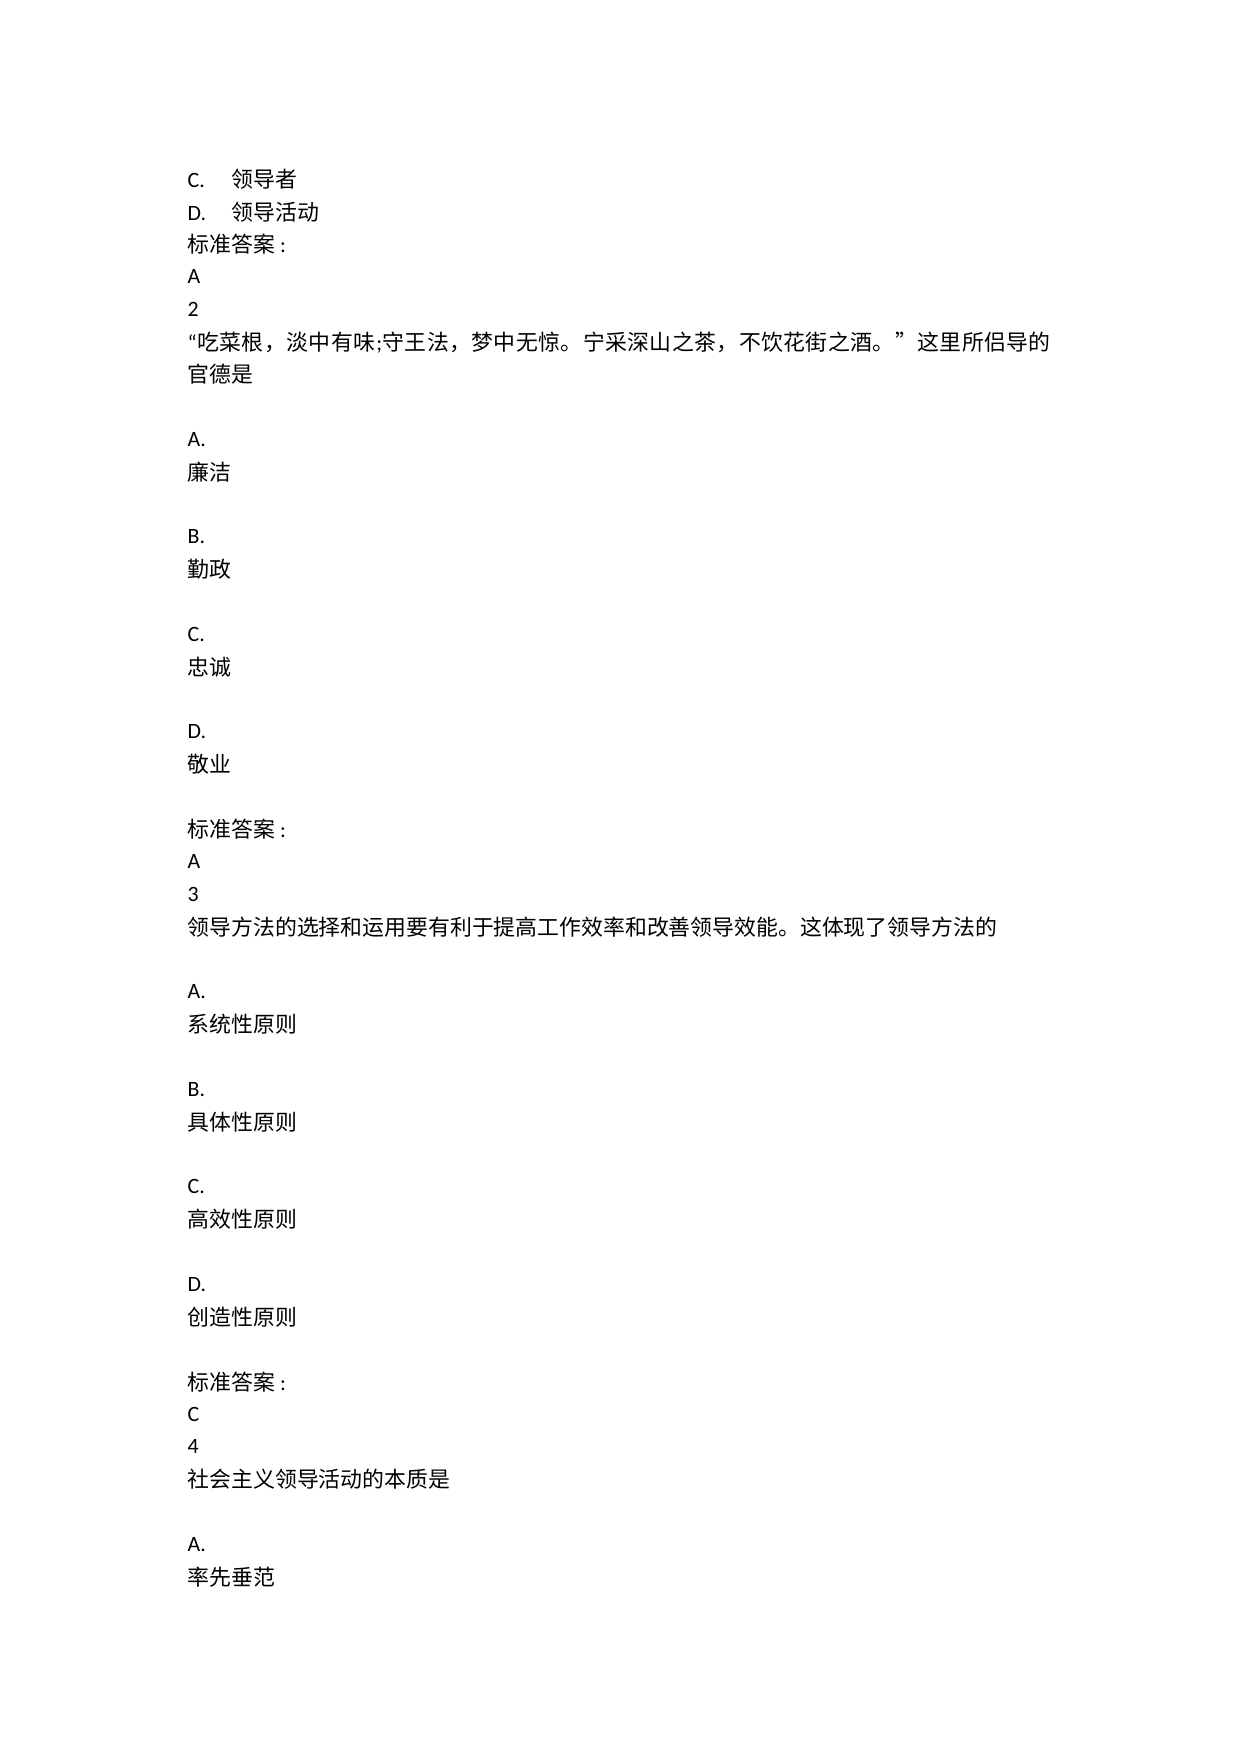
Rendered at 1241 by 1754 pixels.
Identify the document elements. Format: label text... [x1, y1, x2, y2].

text 高效性原则 [187, 1202, 1053, 1234]
text D. [187, 714, 1053, 747]
text B. [187, 519, 1053, 552]
text A [187, 259, 1053, 292]
text A. [187, 422, 1053, 454]
text 具体性原则 [187, 1104, 1053, 1137]
text 4 [187, 1429, 1053, 1462]
text D. 领导活动 [187, 194, 1053, 227]
text 3 [187, 877, 1053, 909]
text 社会主义领导活动的本质是 [187, 1462, 1053, 1494]
text 标准答案 : [187, 812, 1053, 844]
text A. [187, 1527, 1053, 1559]
text D. [187, 1267, 1053, 1299]
text 廉洁 [187, 454, 1053, 487]
text C. [187, 1169, 1053, 1202]
text C. [187, 617, 1053, 649]
text A. [187, 974, 1053, 1007]
text 率先垂范 [187, 1559, 1053, 1592]
text 系统性原则 [187, 1007, 1053, 1039]
text 勤政 [187, 552, 1053, 584]
text 忠诚 [187, 649, 1053, 682]
text B. [187, 1072, 1053, 1104]
text C [187, 1397, 1053, 1429]
text 敬业 [187, 747, 1053, 779]
text “吃菜根，淡中有味;守王法，梦中无惊。宁采深山之茶，不饮花街之酒。”这里所侣导的官德是 [187, 324, 1053, 389]
text 创造性原则 [187, 1299, 1053, 1332]
text 领导方法的选择和运用要有利于提高工作效率和改善领导效能。这体现了领导方法的 [187, 909, 1053, 942]
text 标准答案 : [187, 1364, 1053, 1397]
text 标准答案 : [187, 227, 1053, 259]
text A [187, 844, 1053, 877]
text C. 领导者 [187, 162, 1053, 194]
text 2 [187, 292, 1053, 324]
